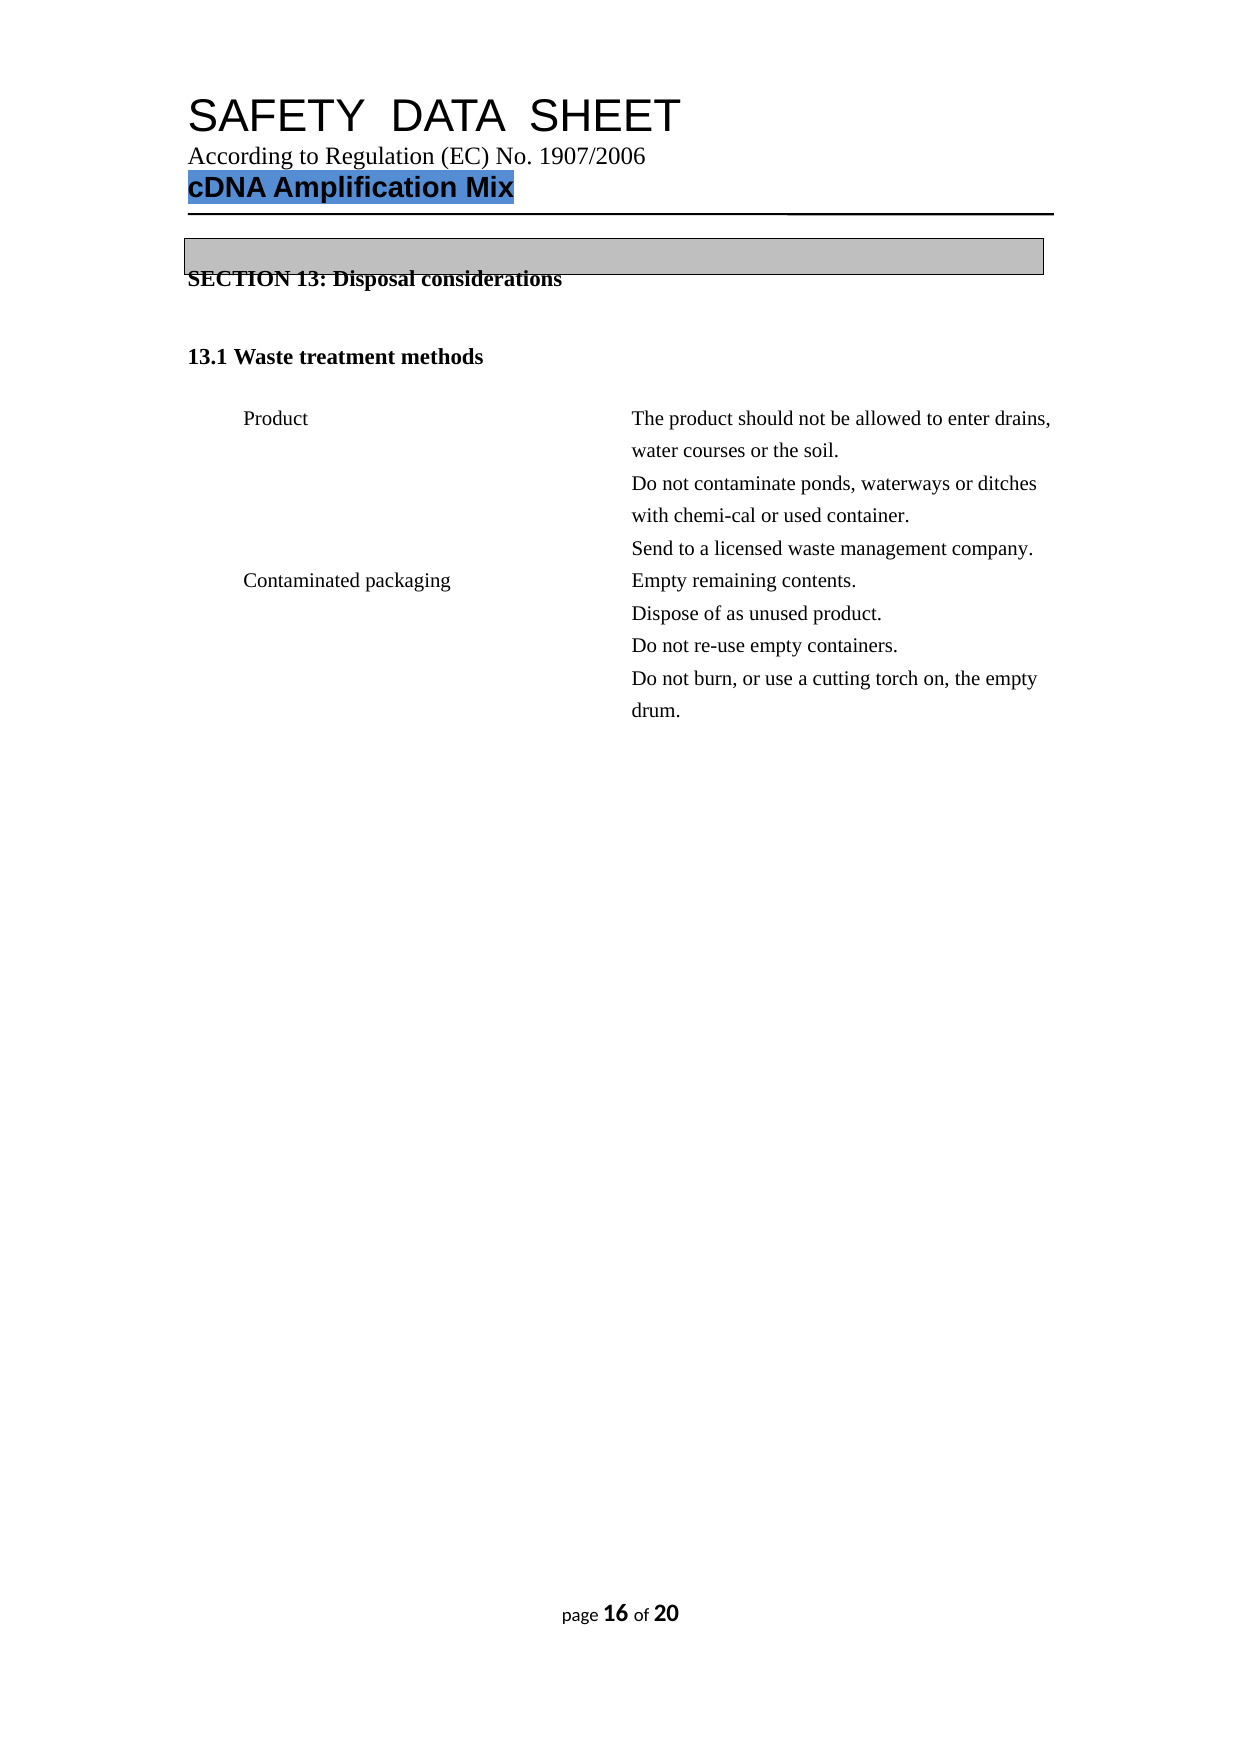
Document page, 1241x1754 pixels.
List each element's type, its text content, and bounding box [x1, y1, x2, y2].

table_cell Contaminated packaging [232, 564, 620, 727]
table_header Product [232, 402, 620, 564]
table_header The product should not be allowed to enter drains, water courses or the soil. Do not contaminate ponds, waterways or ditches with chemi-cal or used container. Send to a licensed waste management company. [620, 402, 1064, 564]
text 13.1 Waste treatment methods [187, 340, 1053, 372]
table_cell Empty remaining contents. Dispose of as unused product. Do not re-use empty containers. Do not burn, or use a cutting torch on, the empty drum. [620, 564, 1064, 727]
text SECTION 13: Disposal considerations [187, 262, 1053, 294]
